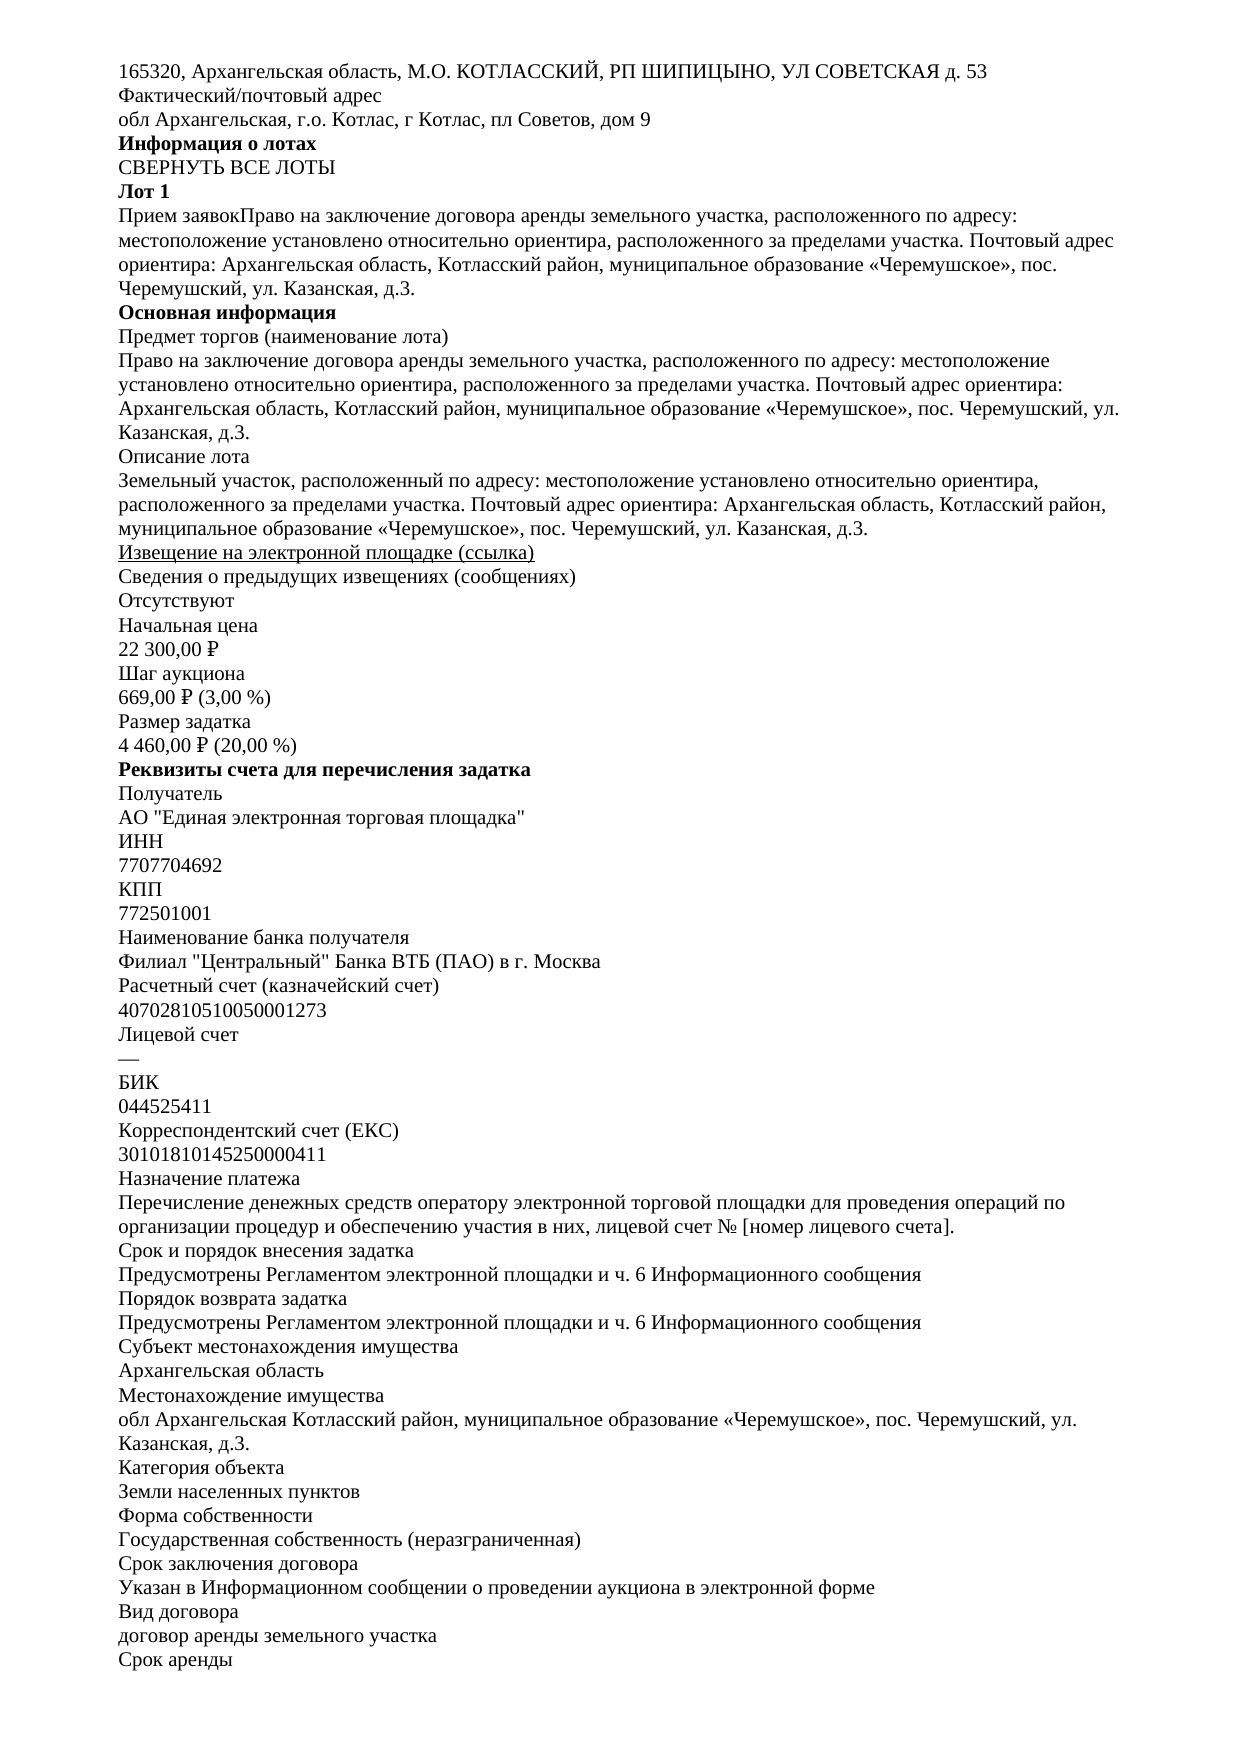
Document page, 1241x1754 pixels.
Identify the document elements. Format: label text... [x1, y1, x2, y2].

text 4 460,00 ₽ (20,00 %) [118, 733, 1122, 757]
text 22 300,00 ₽ [118, 637, 1122, 661]
text обл Архангельская, г.о. Котлас, г Котлас, пл Советов, дом 9 [118, 107, 1122, 131]
text Порядок возврата задатка [118, 1286, 1122, 1310]
text Реквизиты счета для перечисления задатка [118, 757, 1122, 781]
text Описание лота [118, 444, 1122, 468]
text 40702810510050001273 [118, 997, 1122, 1022]
text 772501001 [118, 901, 1122, 925]
text Расчетный счет (казначейский счет) [118, 973, 1122, 997]
text Субъект местонахождения имущества [118, 1334, 1122, 1358]
text Наименование банка получателя [118, 925, 1122, 949]
text Архангельская область [118, 1358, 1122, 1382]
text Предусмотрены Регламентом электронной площадки и ч. 6 Информационного сообщения [118, 1310, 1122, 1334]
text Лот 1 [118, 179, 1122, 203]
text Информация о лотах [118, 131, 1122, 155]
text Срок и порядок внесения задатка [118, 1238, 1122, 1262]
text Сведения о предыдущих извещениях (сообщениях) [118, 564, 1122, 588]
text Перечисление денежных средств оператору электронной торговой площадки для проведения операций по организации процедур и обеспечению участия в них, лицевой счет № [номер лицевого счета]. [118, 1190, 1122, 1238]
text Лицевой счет [118, 1022, 1122, 1046]
text — [118, 1046, 1122, 1070]
text 669,00 ₽ (3,00 %) [118, 685, 1122, 709]
text Прием заявокПраво на заключение договора аренды земельного участка, расположенного по адресу: местоположение установлено относительно ориентира, расположенного за пределами участка. Почтовый адрес ориентира: Архангельская область, Котласский район, муниципальное образование «Черемушское», пос. Черемушский, ул. Казанская, д.3. [118, 203, 1122, 300]
text обл Архангельская Котласский район, муниципальное образование «Черемушское», пос. Черемушский, ул. Казанская, д.3. [118, 1407, 1122, 1455]
text Право на заключение договора аренды земельного участка, расположенного по адресу: местоположение установлено относительно ориентира, расположенного за пределами участка. Почтовый адрес ориентира: Архангельская область, Котласский район, муниципальное образование «Черемушское», пос. Черемушский, ул. Казанская, д.3. [118, 348, 1122, 444]
text Корреспондентский счет (ЕКС) [118, 1118, 1122, 1142]
text Извещение на электронной площадке (ссылка) [118, 540, 1122, 564]
text Форма собственности [118, 1503, 1122, 1527]
text 30101810145250000411 [118, 1142, 1122, 1166]
text Земли населенных пунктов [118, 1479, 1122, 1503]
text 165320, Архангельская область, М.О. КОТЛАССКИЙ, РП ШИПИЦЫНО, УЛ СОВЕТСКАЯ д. 53 [118, 59, 1122, 83]
text Размер задатка [118, 709, 1122, 733]
text БИК [118, 1070, 1122, 1094]
text Срок аренды [118, 1647, 1122, 1671]
text Фактический/почтовый адрес [118, 83, 1122, 107]
text Предмет торгов (наименование лота) [118, 324, 1122, 348]
text ИНН [118, 829, 1122, 853]
text Начальная цена [118, 612, 1122, 637]
text Указан в Информационном сообщении о проведении аукциона в электронной форме [118, 1575, 1122, 1599]
text Предусмотрены Регламентом электронной площадки и ч. 6 Информационного сообщения [118, 1262, 1122, 1286]
text Назначение платежа [118, 1166, 1122, 1190]
text Срок заключения договора [118, 1551, 1122, 1575]
text Земельный участок, расположенный по адресу: местоположение установлено относительно ориентира, расположенного за пределами участка. Почтовый адрес ориентира: Архангельская область, Котласский район, муниципальное образование «Черемушское», пос. Черемушский, ул. Казанская, д.3. [118, 468, 1122, 540]
text АО "Единая электронная торговая площадка" [118, 805, 1122, 829]
text 044525411 [118, 1094, 1122, 1118]
text Шаг аукциона [118, 661, 1122, 685]
text договор аренды земельного участка [118, 1623, 1122, 1647]
text Категория объекта [118, 1455, 1122, 1479]
text Отсутствуют [118, 588, 1122, 612]
text Государственная собственность (неразграниченная) [118, 1527, 1122, 1551]
text Местонахождение имущества [118, 1382, 1122, 1407]
text Основная информация [118, 300, 1122, 324]
text КПП [118, 877, 1122, 901]
text 7707704692 [118, 853, 1122, 877]
text Вид договора [118, 1599, 1122, 1623]
text Филиал "Центральный" Банка ВТБ (ПАО) в г. Москва [118, 949, 1122, 973]
text Получатель [118, 781, 1122, 805]
text СВЕРНУТЬ ВСЕ ЛОТЫ [118, 155, 1122, 179]
